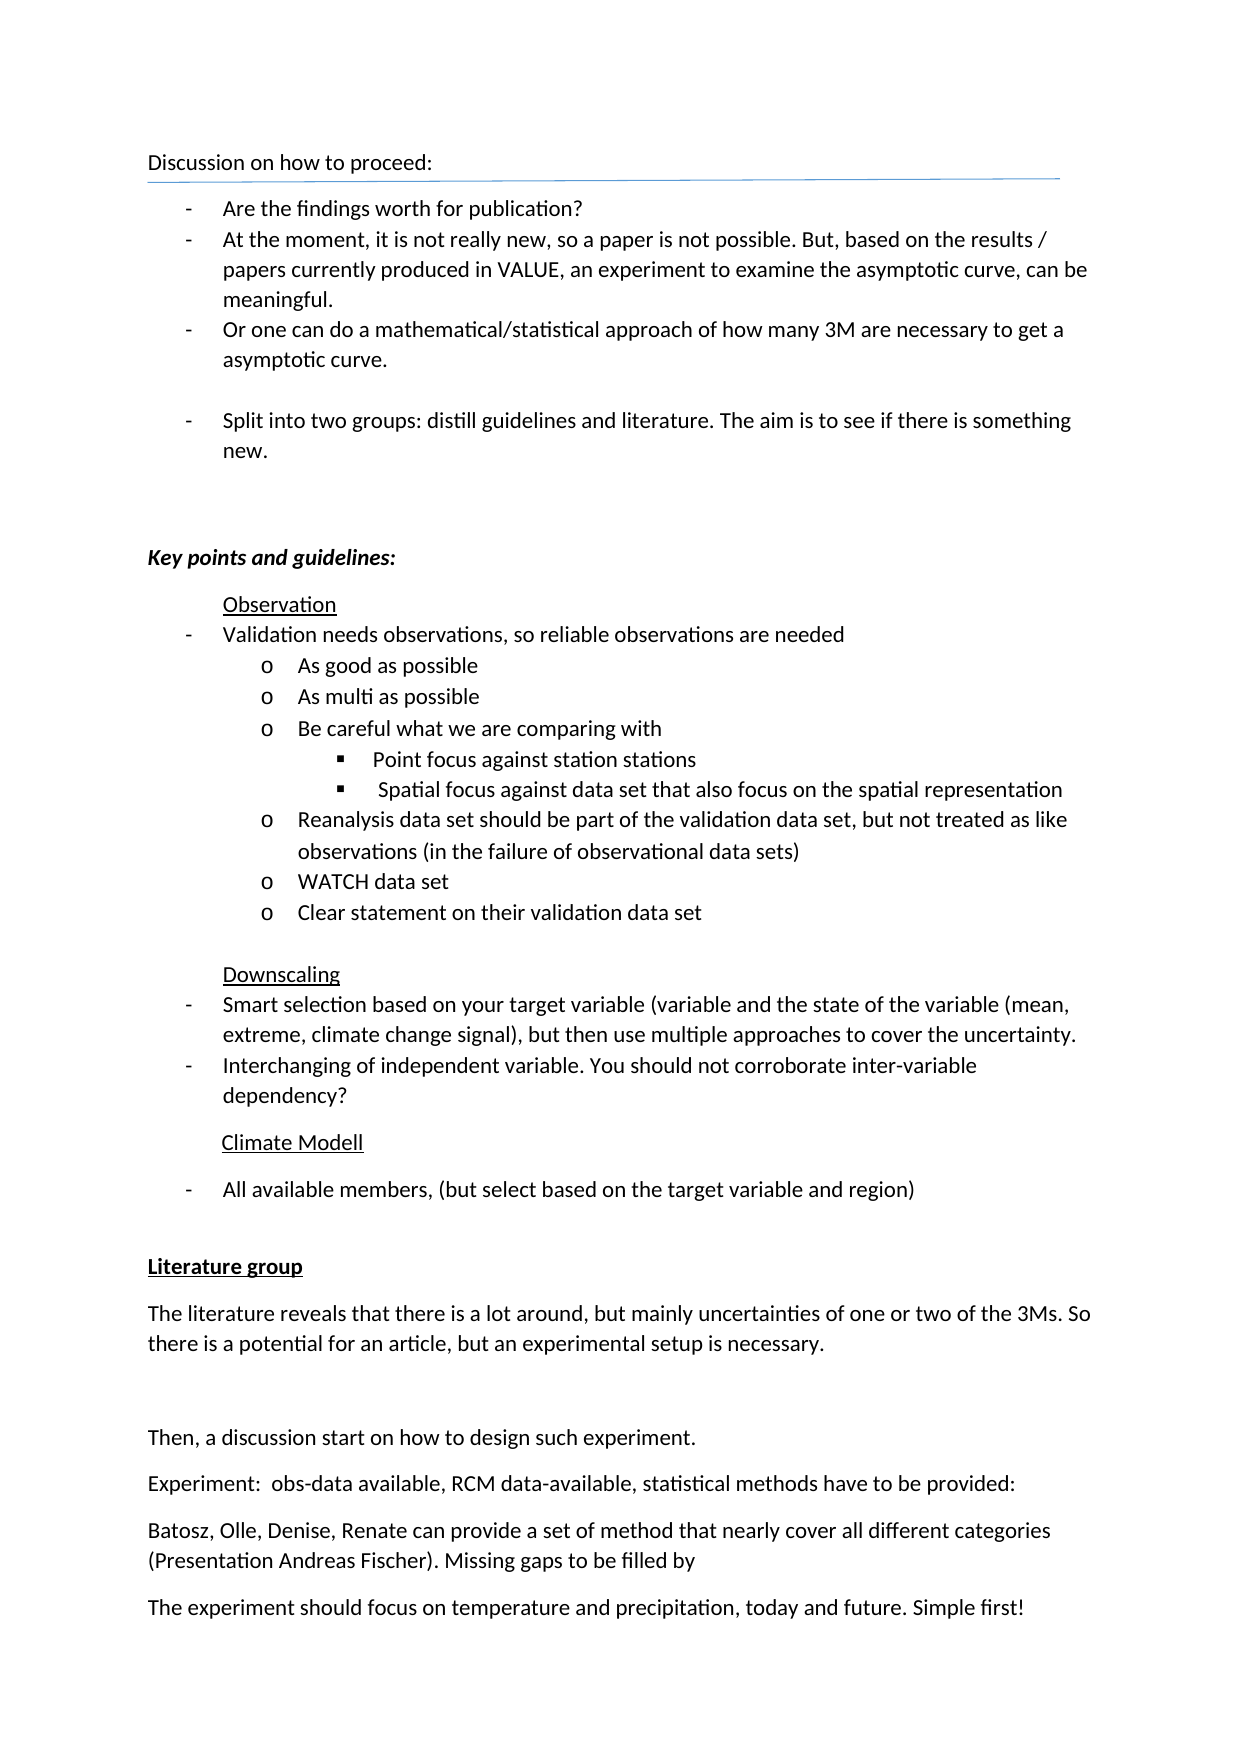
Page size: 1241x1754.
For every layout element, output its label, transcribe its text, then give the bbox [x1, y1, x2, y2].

list Interchanging of independent variable. You should not corroborate inter-variable dependency? [185, 1051, 1093, 1109]
list WATCH data set [260, 867, 1093, 896]
list Split into two groups: distill guidelines and literature. The aim is to see if there is something new. [185, 406, 1093, 464]
text Then, a discussion start on how to design such experiment. [148, 1423, 1093, 1451]
text Experiment: obs-data available, RCM data-available, statistical methods have to be provided: [148, 1469, 1093, 1498]
list Observation [223, 590, 1093, 618]
list Or one can do a mathematical/statistical approach of how many 3M are necessary to get a asymptotic curve. [185, 315, 1093, 373]
text Key points and guidelines: [148, 543, 1093, 571]
list As multi as possible [260, 682, 1093, 711]
list Reanalysis data set should be part of the validation data set, but not treated as like observations (in the failure of observational data sets) [260, 806, 1093, 865]
text Discussion on how to proceed: [148, 148, 1093, 176]
list Downscaling [223, 960, 1093, 988]
list Be careful what we are comparing with [260, 714, 1093, 743]
text Climate Modell [148, 1128, 1093, 1156]
list Smart selection based on your target variable (variable and the state of the variable (mean, extreme, climate change signal), but then use multiple approaches to cover the uncertainty. [185, 990, 1093, 1049]
text Literature group [148, 1252, 1093, 1280]
text Batosz, Olle, Denise, Renate can provide a set of method that nearly cover all different categories (Presentation Andreas Fischer). Missing gaps to be filled by [148, 1516, 1093, 1575]
list As good as possible [260, 651, 1093, 680]
list Clear statement on their validation data set [260, 898, 1093, 928]
list Spatial focus against data set that also focus on the spatial representation [335, 775, 1093, 803]
list Point focus against station stations [335, 745, 1093, 773]
list Are the findings worth for publication? [185, 194, 1093, 222]
list Validation needs observations, so reliable observations are needed [185, 621, 1093, 648]
list At the moment, it is not really new, so a paper is not possible. But, based on the results / papers currently produced in VALUE, an experiment to examine the asymptotic curve, can be meaningful. [185, 225, 1093, 313]
list All available members, (but select based on the target variable and region) [185, 1175, 1093, 1203]
text The experiment should focus on temperature and precipitation, today and future. Simple first! [148, 1593, 1093, 1622]
text The literature reveals that there is a lot around, but mainly uncertainties of one or two of the 3Ms. So there is a potential for an article, but an experimental setup is necessary. [148, 1299, 1093, 1357]
